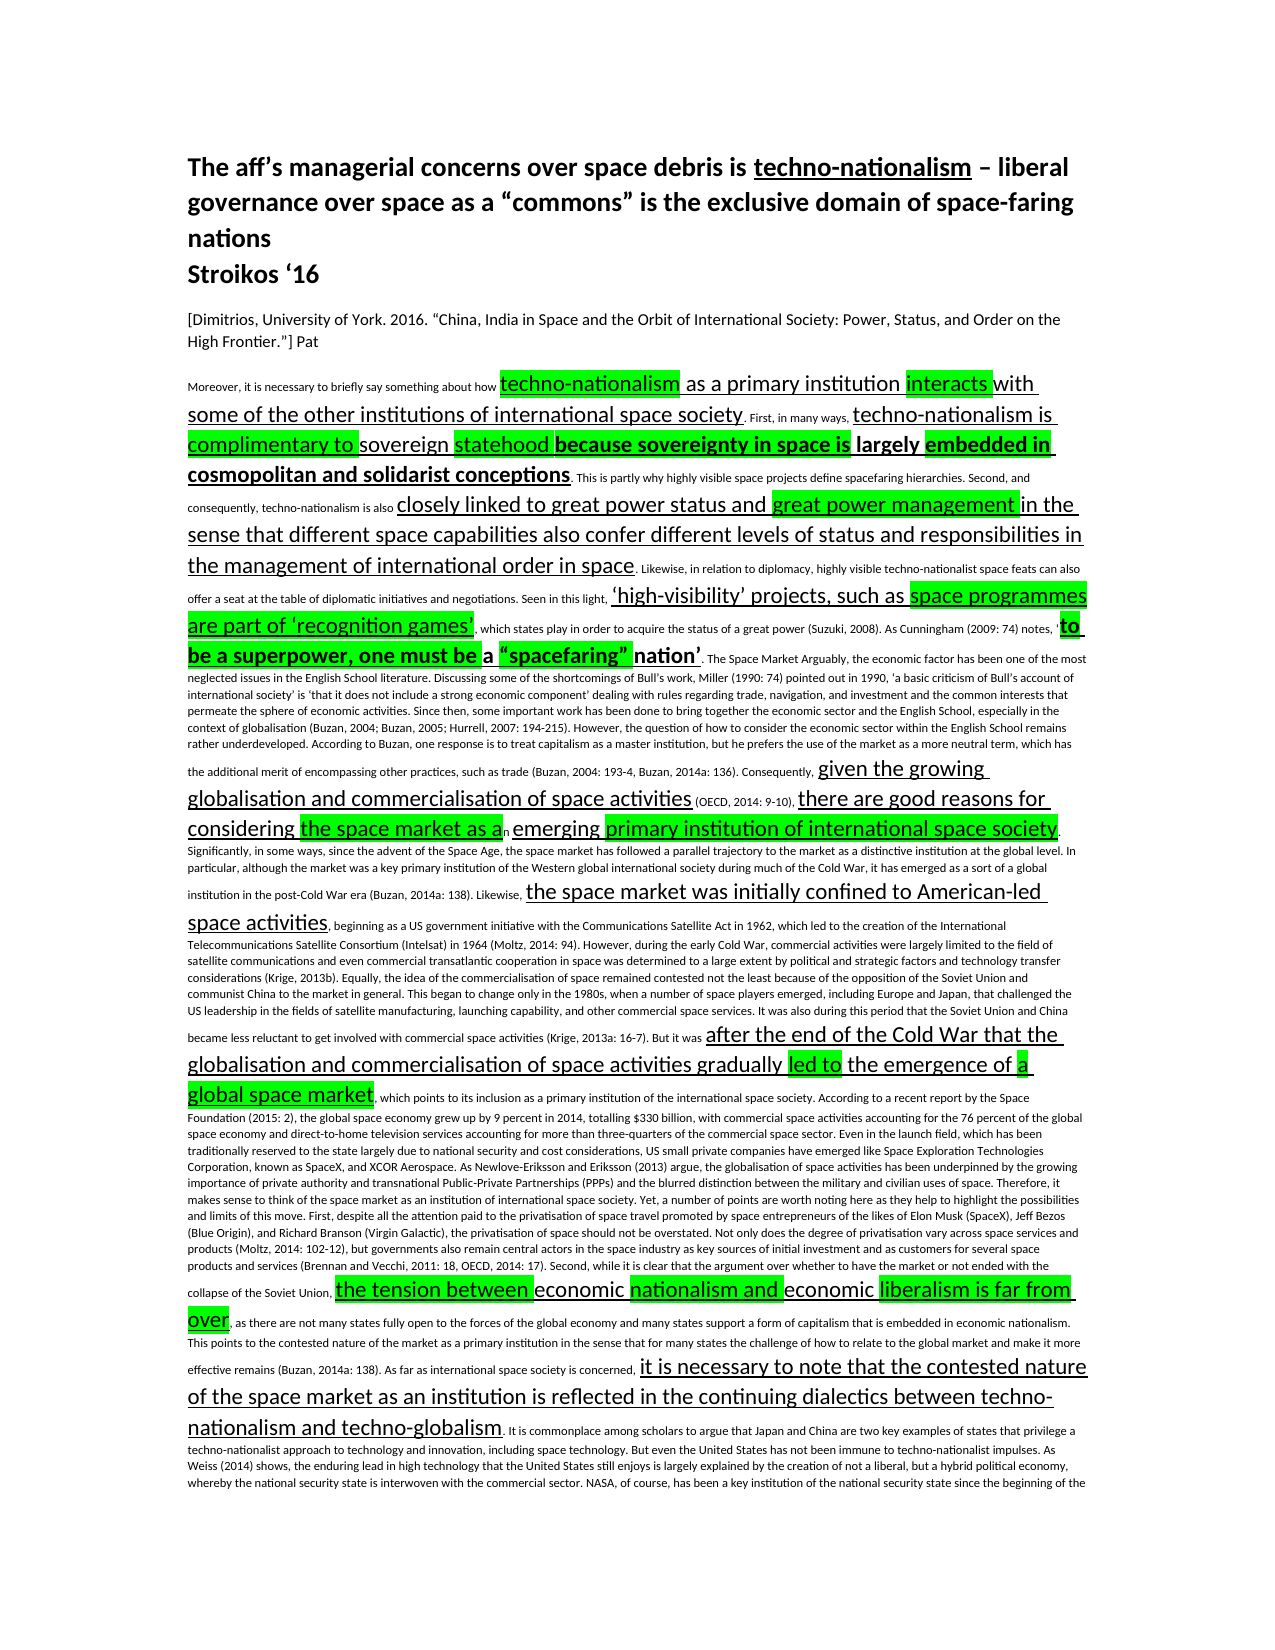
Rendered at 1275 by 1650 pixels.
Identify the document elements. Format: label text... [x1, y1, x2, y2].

text Stroikos ‘16 [187, 257, 1087, 290]
subtitle The aff’s managerial concerns over space debris is techno-nationalism – liberal governance over space as a “commons” is the exclusive domain of space-faring nations [187, 150, 1087, 254]
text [187, 369, 1087, 1490]
text [Dimitrios, University of York. 2016. “China, India in Space and the Orbit of International Society: Power, Status, and Order on the High Frontier.”] Pat [187, 309, 1087, 351]
